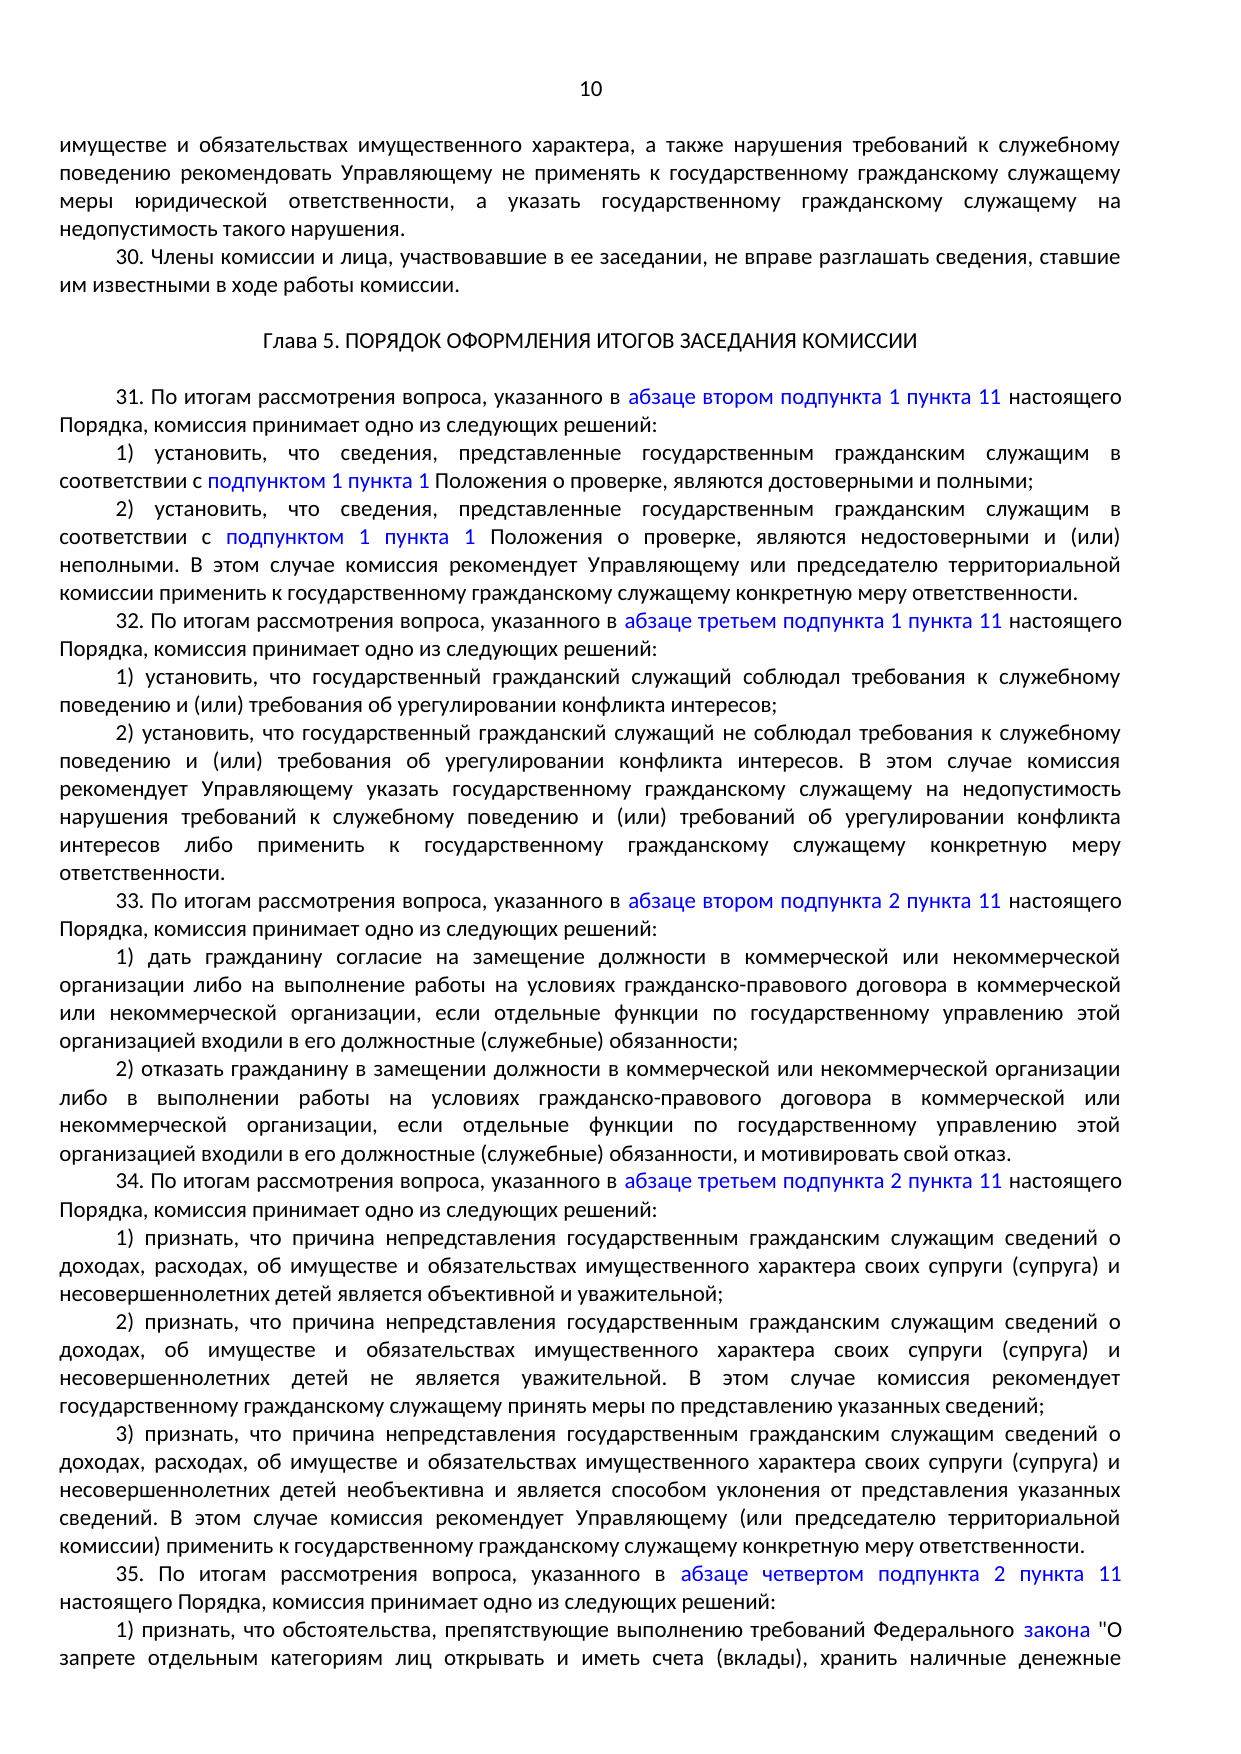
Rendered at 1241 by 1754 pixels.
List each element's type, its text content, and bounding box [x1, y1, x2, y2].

text 30. Члены комиссии и лица, участвовавшие в ее заседании, не вправе разглашать сведения, ставшие им известными в ходе работы комиссии. [59, 242, 1122, 298]
text 32. По итогам рассмотрения вопроса, указанного в абзаце третьем подпункта 1 пункта 11 настоящего Порядка, комиссия принимает одно из следующих решений: [59, 606, 1122, 662]
text 2) установить, что сведения, представленные государственным гражданским служащим в соответствии с подпунктом 1 пункта 1 Положения о проверке, являются недостоверными и (или) неполными. В этом случае комиссия рекомендует Управляющему или председателю территориальной комиссии применить к государственному гражданскому служащему конкретную меру ответственности. [59, 494, 1122, 606]
text 1) установить, что сведения, представленные государственным гражданским служащим в соответствии с подпунктом 1 пункта 1 Положения о проверке, являются достоверными и полными; [59, 438, 1122, 494]
text 31. По итогам рассмотрения вопроса, указанного в абзаце втором подпункта 1 пункта 11 настоящего Порядка, комиссия принимает одно из следующих решений: [59, 382, 1122, 438]
text 35. По итогам рассмотрения вопроса, указанного в абзаце четвертом подпункта 2 пункта 11 настоящего Порядка, комиссия принимает одно из следующих решений: [59, 1559, 1122, 1615]
text 2) отказать гражданину в замещении должности в коммерческой или некоммерческой организации либо в выполнении работы на условиях гражданско-правового договора в коммерческой или некоммерческой организации, если отдельные функции по государственному управлению этой организацией входили в его должностные (служебные) обязанности, и мотивировать свой отказ. [59, 1054, 1122, 1167]
text 1) признать, что причина непредставления государственным гражданским служащим сведений о доходах, расходах, об имуществе и обязательствах имущественного характера своих супруги (супруга) и несовершеннолетних детей является объективной и уважительной; [59, 1223, 1122, 1307]
text 2) установить, что государственный гражданский служащий не соблюдал требования к служебному поведению и (или) требования об урегулировании конфликта интересов. В этом случае комиссия рекомендует Управляющему указать государственному гражданскому служащему на недопустимость нарушения требований к служебному поведению и (или) требований об урегулировании конфликта интересов либо применить к государственному гражданскому служащему конкретную меру ответственности. [59, 718, 1122, 886]
text 1) установить, что государственный гражданский служащий соблюдал требования к служебному поведению и (или) требования об урегулировании конфликта интересов; [59, 662, 1122, 718]
text 3) признать, что причина непредставления государственным гражданским служащим сведений о доходах, расходах, об имуществе и обязательствах имущественного характера своих супруги (супруга) и несовершеннолетних детей необъективна и является способом уклонения от представления указанных сведений. В этом случае комиссия рекомендует Управляющему (или председателю территориальной комиссии) применить к государственному гражданскому служащему конкретную меру ответственности. [59, 1419, 1122, 1559]
text 33. По итогам рассмотрения вопроса, указанного в абзаце втором подпункта 2 пункта 11 настоящего Порядка, комиссия принимает одно из следующих решений: [59, 886, 1122, 942]
text Глава 5. ПОРЯДОК ОФОРМЛЕНИЯ ИТОГОВ ЗАСЕДАНИЯ КОМИССИИ [59, 326, 1122, 354]
text 34. По итогам рассмотрения вопроса, указанного в абзаце третьем подпункта 2 пункта 11 настоящего Порядка, комиссия принимает одно из следующих решений: [59, 1167, 1122, 1223]
text 2) признать, что причина непредставления государственным гражданским служащим сведений о доходах, об имуществе и обязательствах имущественного характера своих супруги (супруга) и несовершеннолетних детей не является уважительной. В этом случае комиссия рекомендует государственному гражданскому служащему принять меры по представлению указанных сведений; [59, 1307, 1122, 1419]
text 1) дать гражданину согласие на замещение должности в коммерческой или некоммерческой организации либо на выполнение работы на условиях гражданско-правового договора в коммерческой или некоммерческой организации, если отдельные функции по государственному управлению этой организацией входили в его должностные (служебные) обязанности; [59, 942, 1122, 1054]
